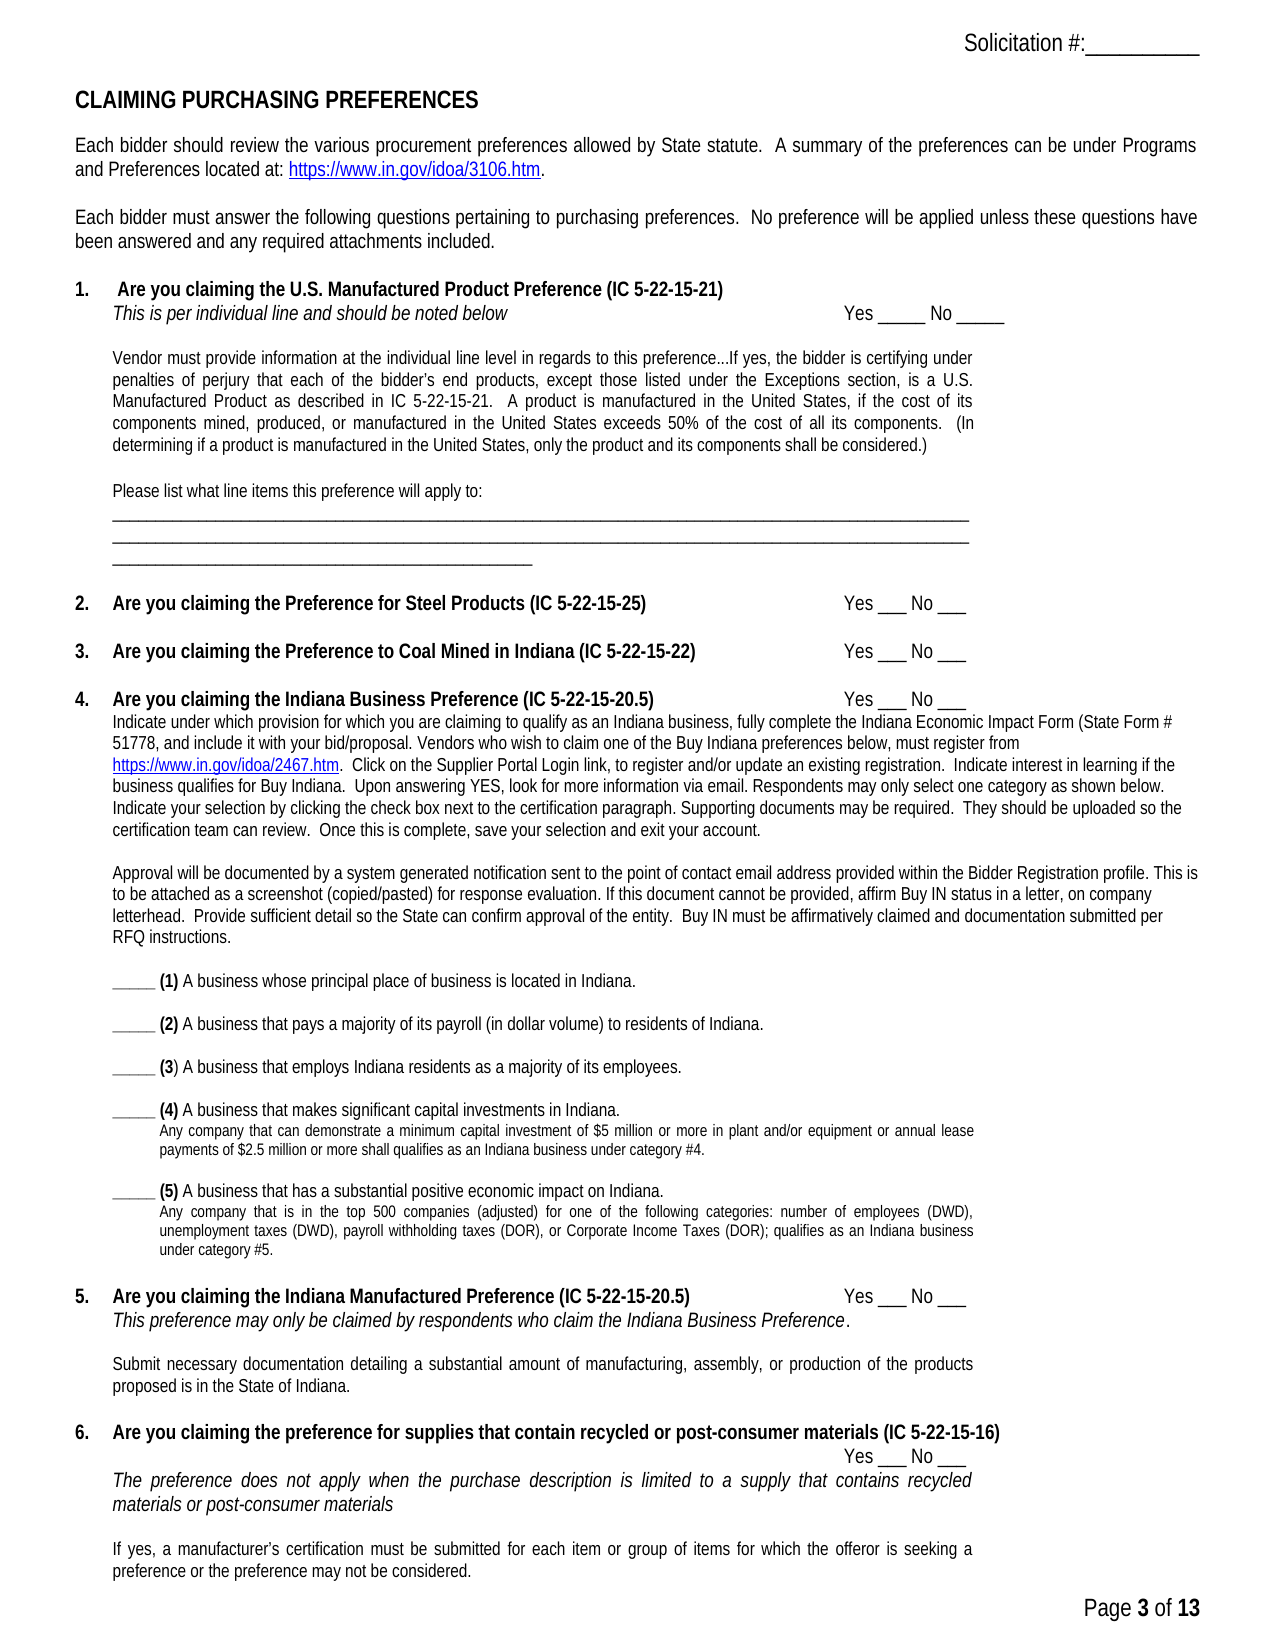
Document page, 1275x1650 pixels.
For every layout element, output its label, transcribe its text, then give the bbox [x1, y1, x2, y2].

list Are you claiming the U.S. Manufactured Product Preference (IC 5-22-15-21) [75, 277, 1200, 301]
text Please list what line items this preference will apply to: _________________________________________________________________________________________________________________________________________________________________________________________________________________________________________________________ [112, 480, 975, 567]
list Are you claiming the Indiana Business Preference (IC 5-22-15-20.5) Yes ___ No ___ [75, 687, 1200, 711]
text _____ (2) A business that pays a majority of its payroll (in dollar volume) to residents of Indiana. [112, 1013, 975, 1034]
text CLAIMING PURCHASING PREFERENCES [75, 85, 1200, 114]
text Approval will be documented by a system generated notification sent to the point of contact email address provided within the Bidder Registration profile. This is to be attached as a screenshot (copied/pasted) for response evaluation. If this document cannot be provided, affirm Buy IN status in a letter, on company letterhead. Provide sufficient detail so the State can confirm approval of the entity. Buy IN must be affirmatively claimed and documentation submitted per RFQ instructions. [112, 862, 1200, 948]
text _____ (4) A business that makes significant capital investments in Indiana. [112, 1099, 975, 1120]
text Yes ___ No ___ [75, 1444, 1200, 1468]
text Each bidder should review the various procurement preferences allowed by State statute. A summary of the preferences can be under Programs and Preferences located at: https://www.in.gov/idoa/3106.htm. [75, 133, 1200, 181]
text Indicate under which provision for which you are claiming to qualify as an Indiana business, fully complete the Indiana Economic Impact Form (State Form # 51778, and include it with your bid/proposal. Vendors who wish to claim one of the Buy Indiana preferences below, must register from https://www.in.gov/idoa/2467.htm. Click on the Supplier Portal Login link, to register and/or update an existing registration. Indicate interest in learning if the business qualifies for Buy Indiana. Upon answering YES, look for more information via email. Respondents may only select one category as shown below. Indicate your selection by clicking the check box next to the certification paragraph. Supporting documents may be required. They should be uploaded so the certification team can review. Once this is complete, save your selection and exit your account. [112, 711, 1200, 840]
list Are you claiming the Indiana Manufactured Preference (IC 5-22-15-20.5) Yes ___ No ___ [75, 1283, 1200, 1307]
text _____ (3) A business that employs Indiana residents as a majority of its employees. [112, 1056, 975, 1077]
text Any company that is in the top 500 companies (adjusted) for one of the following categories: number of employees (DWD), unemployment taxes (DWD), payroll withholding taxes (DOR), or Corporate Income Taxes (DOR); qualifies as an Indiana business under category #5. [159, 1202, 975, 1259]
text _____ (1) A business whose principal place of business is located in Indiana. [112, 969, 975, 991]
text This is per individual line and should be noted below Yes _____ No _____ [112, 301, 1200, 325]
text Vendor must provide information at the individual line level in regards to this preference...If yes, the bidder is certifying under penalties of perjury that each of the bidder’s end products, except those listed under the Exceptions section, is a U.S. Manufactured Product as described in IC 5-22-15-21. A product is manufactured in the United States, if the cost of its components mined, produced, or manufactured in the United States exceeds 50% of the cost of all its components. (In determining if a product is manufactured in the United States, only the product and its components shall be considered.) [112, 347, 975, 455]
text _____ (5) A business that has a substantial positive economic impact on Indiana. [112, 1180, 975, 1202]
text If yes, a manufacturer’s certification must be submitted for each item or group of items for which the offeror is seeking a preference or the preference may not be considered. [112, 1538, 975, 1581]
text Submit necessary documentation detailing a substantial amount of manufacturing, assembly, or production of the products proposed is in the State of Indiana. [112, 1353, 975, 1396]
text This preference may only be claimed by respondents who claim the Indiana Business Preference. [112, 1307, 975, 1331]
list Are you claiming the Preference for Steel Products (IC 5-22-15-25) Yes ___ No ___ [75, 591, 1200, 615]
list Are you claiming the preference for supplies that contain recycled or post-consumer materials (IC 5-22-15-16) [75, 1420, 1200, 1444]
text The preference does not apply when the purchase description is limited to a supply that contains recycled materials or post-consumer materials [112, 1468, 975, 1516]
list Are you claiming the Preference to Coal Mined in Indiana (IC 5-22-15-22) Yes ___ No ___ [75, 639, 1200, 663]
text Any company that can demonstrate a minimum capital investment of $5 million or more in plant and/or equipment or annual lease payments of $2.5 million or more shall qualifies as an Indiana business under category #4. [159, 1120, 975, 1159]
text Each bidder must answer the following questions pertaining to purchasing preferences. No preference will be applied unless these questions have been answered and any required attachments included. [75, 205, 1200, 253]
